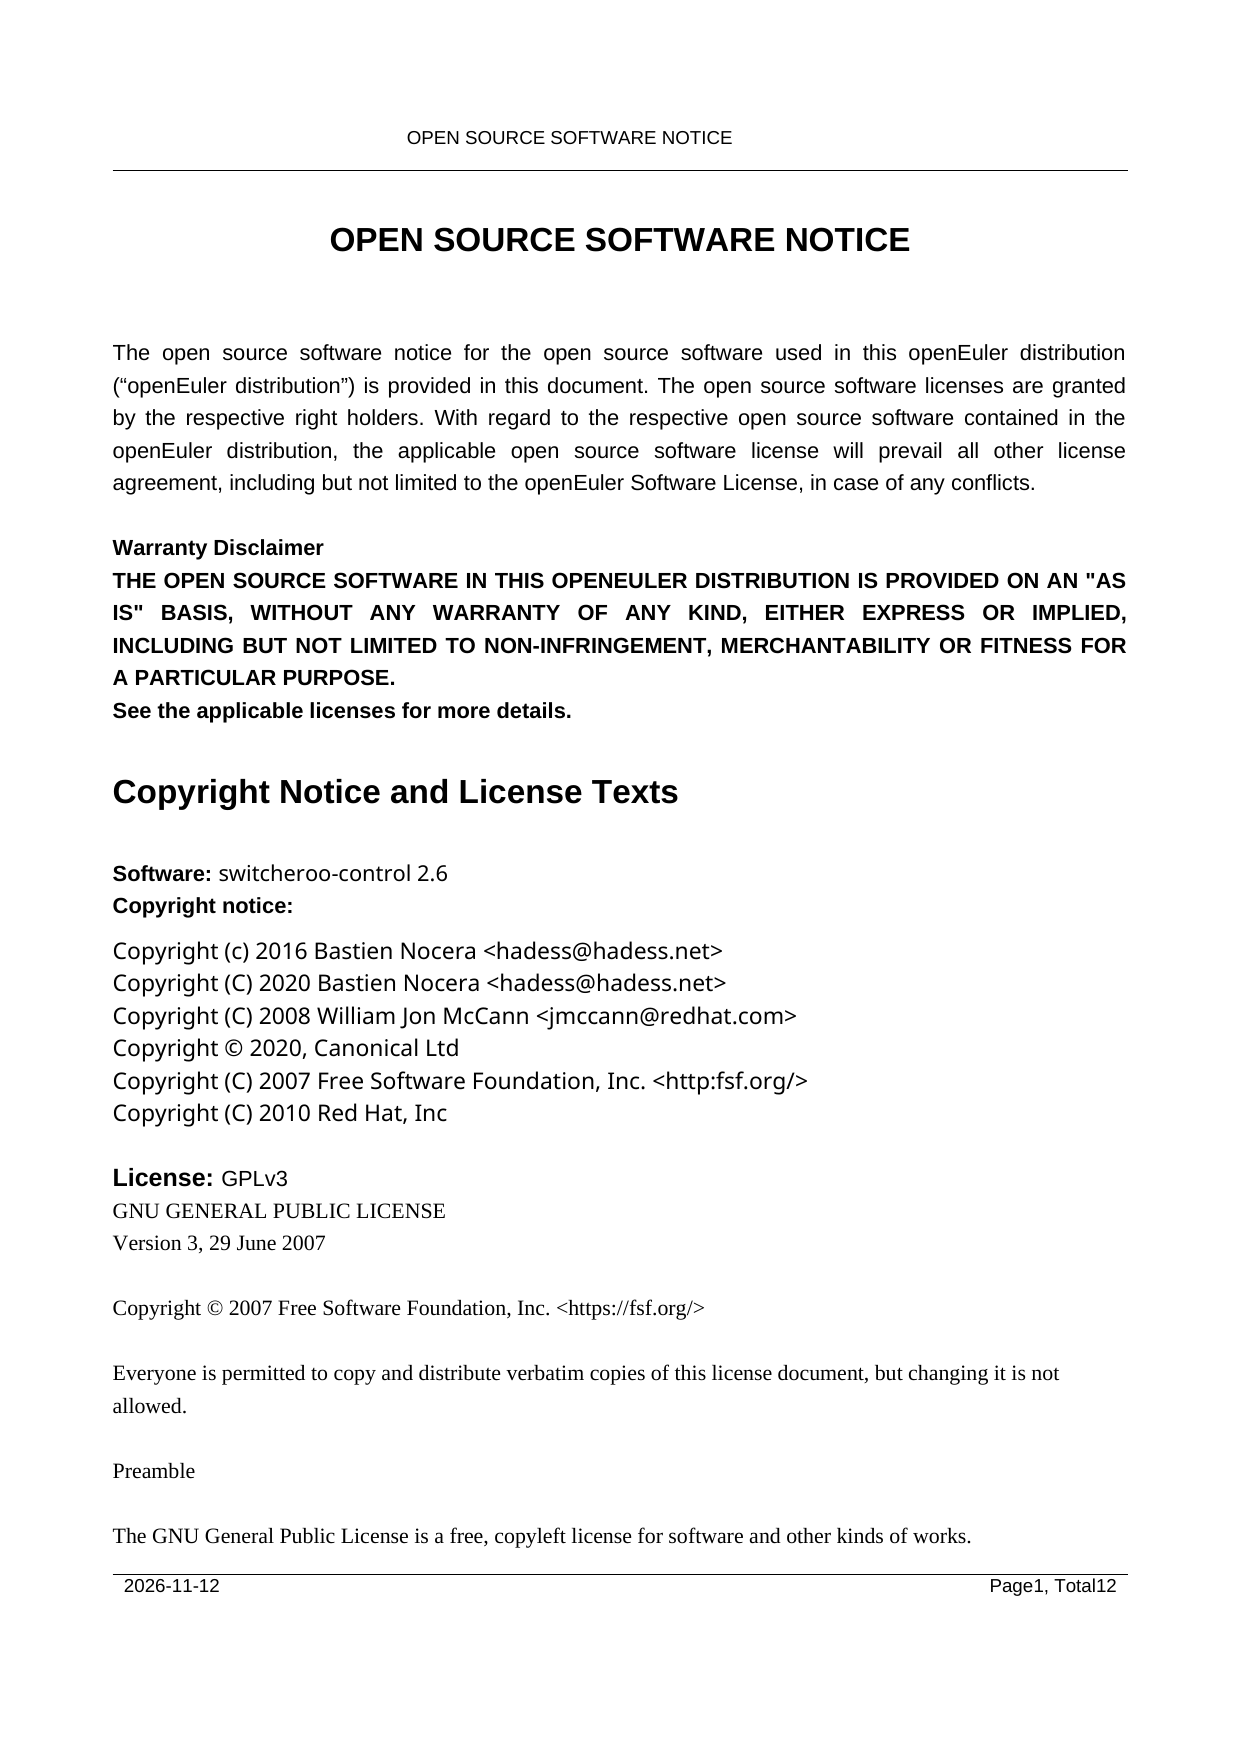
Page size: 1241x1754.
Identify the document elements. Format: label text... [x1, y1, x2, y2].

text THE OPEN SOURCE SOFTWARE IN THIS OPENEULER DISTRIBUTION IS PROVIDED ON AN "AS IS" BASIS, WITHOUT ANY WARRANTY OF ANY KIND, EITHER EXPRESS OR IMPLIED, INCLUDING BUT NOT LIMITED TO NON-INFRINGEMENT, MERCHANTABILITY OR FITNESS FOR A PARTICULAR PURPOSE. See the applicable licenses for more details. [112, 564, 1128, 726]
text OPEN SOURCE SOFTWARE NOTICE [112, 206, 1128, 271]
text Warranty Disclaimer [112, 531, 1128, 564]
text Copyright Notice and License Texts [112, 759, 1128, 824]
text Copyright notice: [112, 889, 1128, 921]
text License: GPLv3 [112, 1161, 1128, 1194]
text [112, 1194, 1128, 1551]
text Copyright (c) 2016 Bastien Nocera <hadess@hadess.net> Copyright (C) 2020 Bastien Nocera <hadess@hadess.net> Copyright (C) 2008 William Jon McCann <jmccann@redhat.com> Copyright © 2020, Canonical Ltd Copyright (C) 2007 Free Software Foundation, Inc. <http:fsf.org/> Copyright (C) 2010 Red Hat, Inc [112, 934, 1128, 1161]
text The open source software notice for the open source software used in this openEuler distribution (“openEuler distribution”) is provided in this document. The open source software licenses are granted by the respective right holders. With regard to the respective open source software contained in the openEuler distribution, the applicable open source software license will prevail all other license agreement, including but not limited to the openEuler Software License, in case of any conflicts. [112, 336, 1128, 499]
title Software: switcheroo-control 2.6 [112, 856, 1128, 889]
